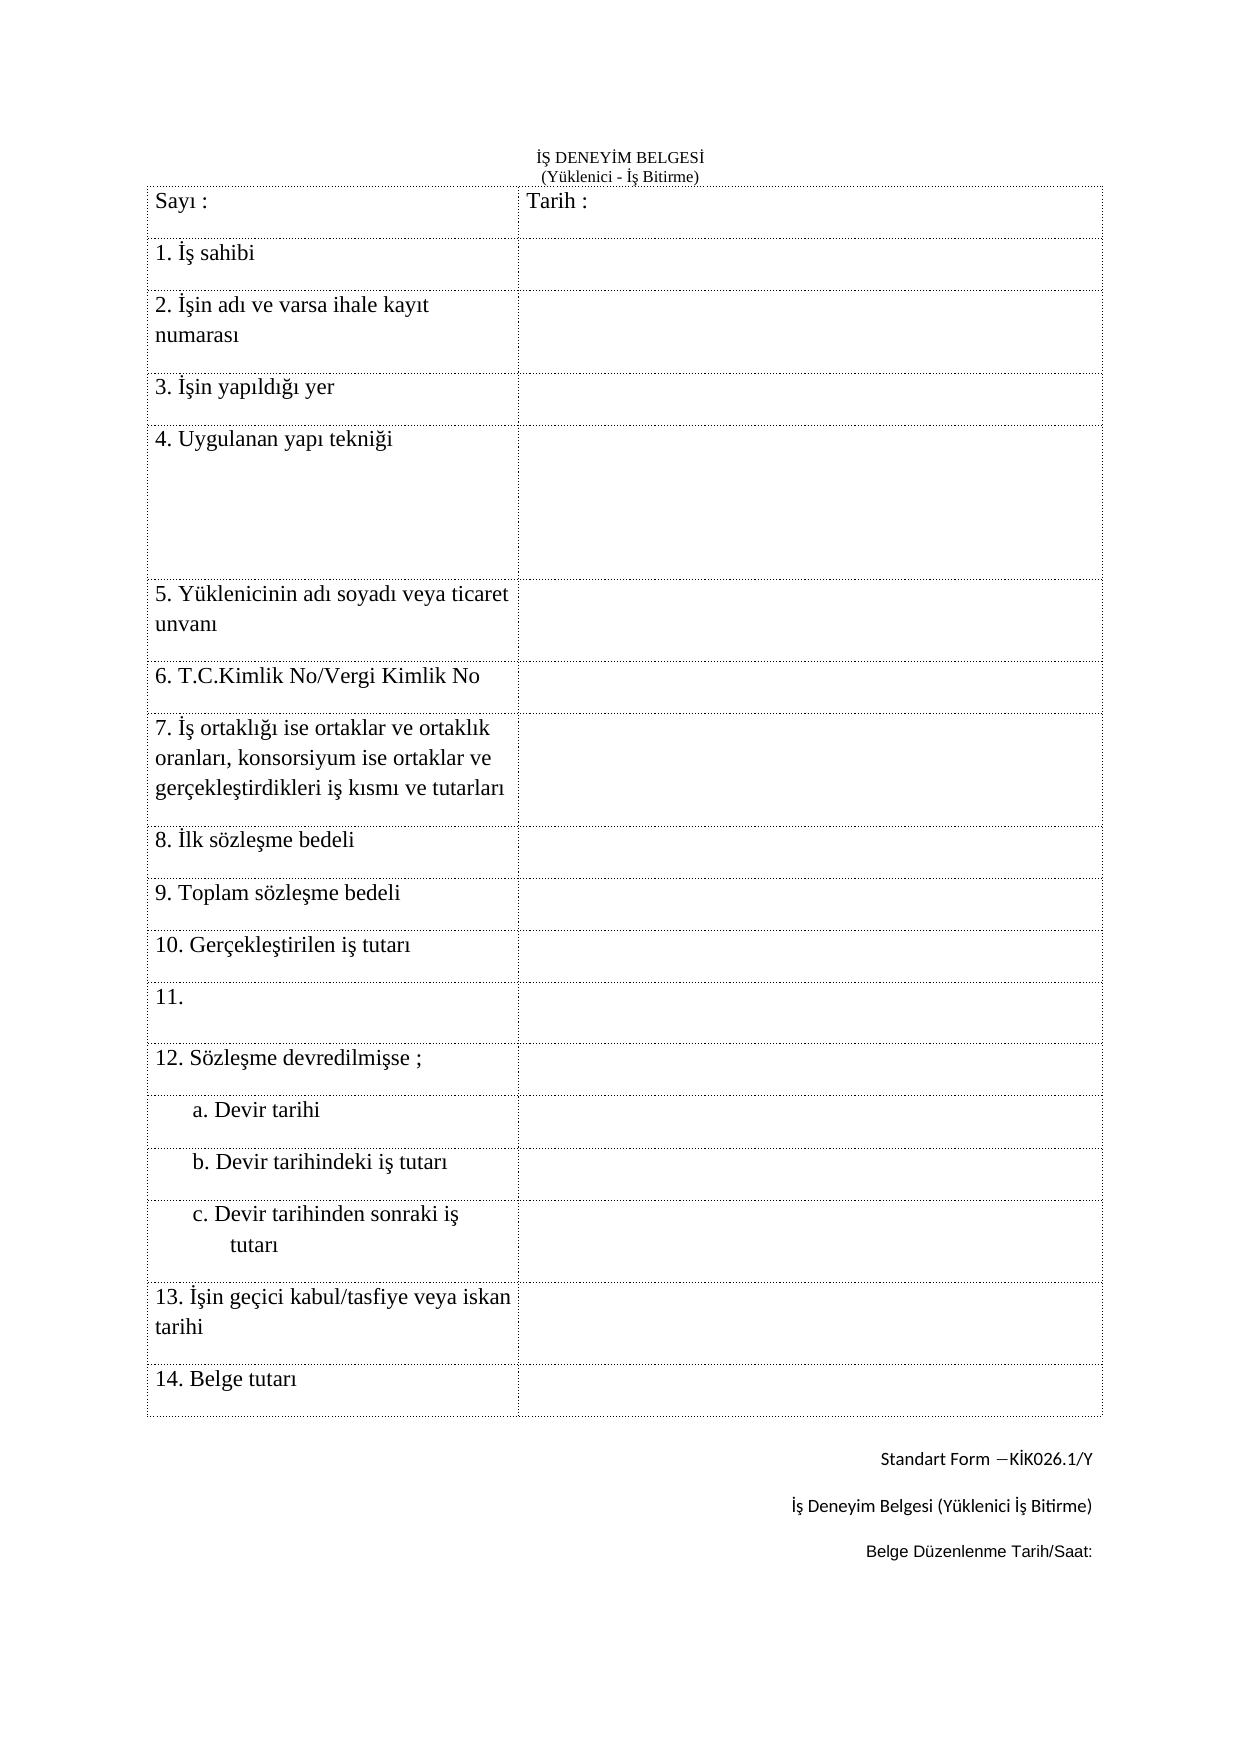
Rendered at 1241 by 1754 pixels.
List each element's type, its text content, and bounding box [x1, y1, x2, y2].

table_cell 14. Belge tutarı [148, 1364, 519, 1416]
table_cell 4. Uygulanan yapı tekniği [148, 425, 519, 579]
text (Yüklenici - İş Bitirme) [148, 167, 1093, 186]
table_cell [519, 579, 1102, 661]
table_cell 11. [148, 982, 519, 1043]
table_cell [519, 425, 1102, 579]
table_cell [519, 982, 1102, 1043]
table_cell [519, 1282, 1102, 1364]
table_cell 8. İlk sözleşme bedeli [148, 826, 519, 878]
table_cell [519, 1200, 1102, 1282]
table_cell [519, 1095, 1102, 1147]
table_cell 13. İşin geçici kabul/tasfiye veya iskan tarihi [148, 1282, 519, 1364]
table_cell [519, 1364, 1102, 1416]
table_cell [519, 878, 1102, 930]
table_cell 12. Sözleşme devredilmişse ; [148, 1043, 519, 1095]
table_header Tarih : [519, 186, 1102, 238]
table_cell [519, 373, 1102, 424]
table_cell [519, 1148, 1102, 1199]
table_cell [519, 1043, 1102, 1095]
table_cell b. Devir tarihindeki iş tutarı [148, 1148, 519, 1199]
table_cell 1. İş sahibi [148, 238, 519, 290]
table_cell 9. Toplam sözleşme bedeli [148, 878, 519, 930]
table_cell [519, 661, 1102, 713]
table_cell 2. İşin adı ve varsa ihale kayıt numarası [148, 290, 519, 372]
table_cell [519, 290, 1102, 372]
table_cell [519, 713, 1102, 826]
table_cell 7. İş ortaklığı ise ortaklar ve ortaklık oranları, konsorsiyum ise ortaklar ve gerçekleştirdikleri iş kısmı ve tutarları [148, 713, 519, 826]
table_cell c. Devir tarihinden sonraki iş tutarı [148, 1200, 519, 1282]
table_cell a. Devir tarihi [148, 1095, 519, 1147]
table_header Sayı : [148, 186, 519, 238]
table_cell 6. T.C.Kimlik No/Vergi Kimlik No [148, 661, 519, 713]
table_cell [519, 930, 1102, 982]
table_cell [519, 238, 1102, 290]
table_cell 5. Yüklenicinin adı soyadı veya ticaret unvanı [148, 579, 519, 661]
text İŞ DENEYİM BELGESİ [148, 148, 1093, 167]
table_cell 10. Gerçekleştirilen iş tutarı [148, 930, 519, 982]
table_cell [519, 826, 1102, 878]
table_cell 3. İşin yapıldığı yer [148, 373, 519, 424]
